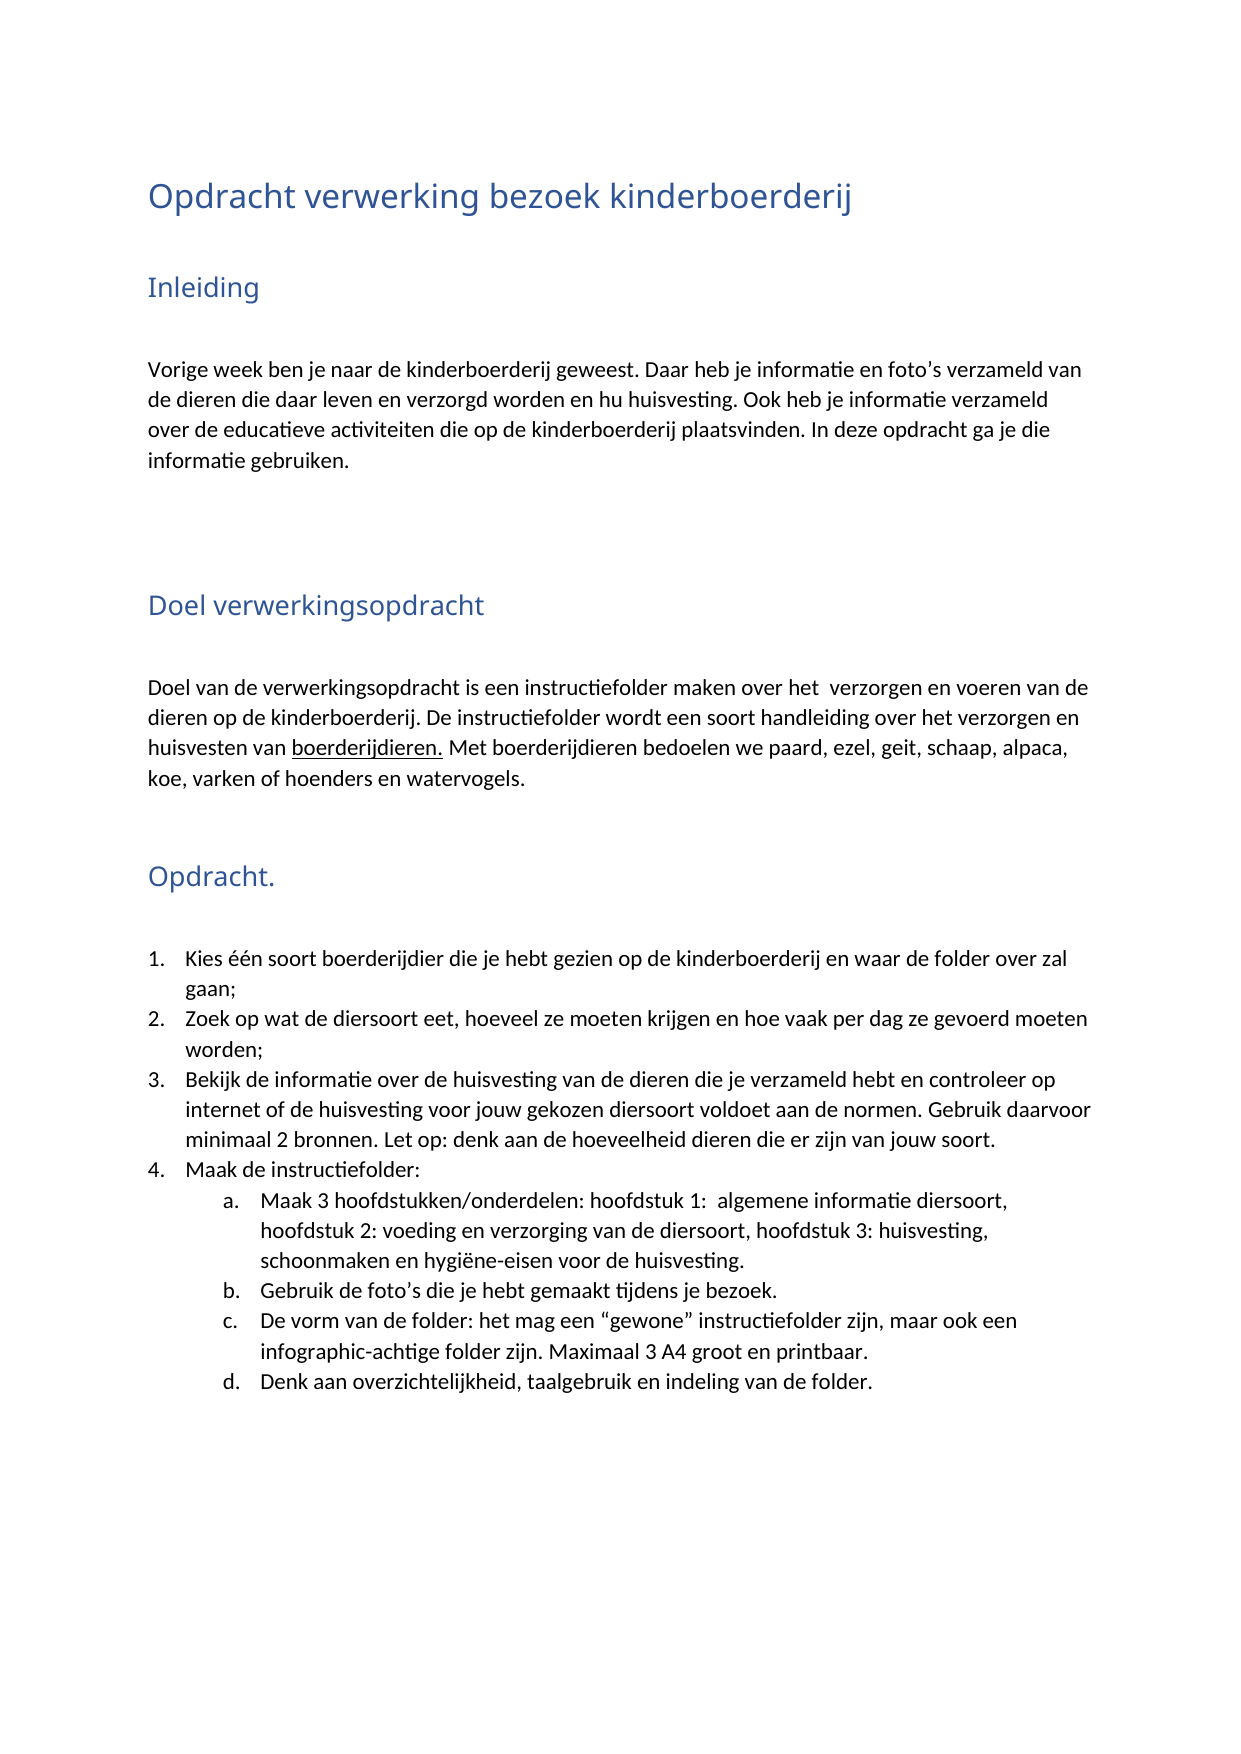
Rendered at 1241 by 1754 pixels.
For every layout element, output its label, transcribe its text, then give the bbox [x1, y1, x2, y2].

list Gebruik de foto’s die je hebt gemaakt tijdens je bezoek. [223, 1276, 1093, 1304]
subtitle Doel verwerkingsopdracht [148, 586, 1093, 623]
list Maak de instructiefolder: [148, 1156, 1093, 1183]
list Kies één soort boerderijdier die je hebt gezien op de kinderboerderij en waar de folder over zal gaan; [148, 944, 1093, 1002]
text Vorige week ben je naar de kinderboerderij geweest. Daar heb je informatie en foto’s verzameld van de dieren die daar leven en verzorgd worden en hu huisvesting. Ook heb je informatie verzameld over de educatieve activiteiten die op de kinderboerderij plaatsvinden. In deze opdracht ga je die informatie gebruiken. [148, 355, 1093, 474]
subtitle Opdracht. [148, 857, 1093, 894]
list Denk aan overzichtelijkheid, taalgebruik en indeling van de folder. [223, 1367, 1093, 1395]
list De vorm van de folder: het mag een “gewone” instructiefolder zijn, maar ook een infographic-achtige folder zijn. Maximaal 3 A4 groot en printbaar. [223, 1307, 1093, 1365]
list Zoek op wat de diersoort eet, hoeveel ze moeten krijgen en hoe vaak per dag ze gevoerd moeten worden; [148, 1004, 1093, 1063]
list Bekijk de informatie over de huisvesting van de dieren die je verzameld hebt en controleer op internet of de huisvesting voor jouw gekozen diersoort voldoet aan de normen. Gebruik daarvoor minimaal 2 bronnen. Let op: denk aan de hoeveelheid dieren die er zijn van jouw soort. [148, 1065, 1093, 1153]
subtitle Opdracht verwerking bezoek kinderboerderij [148, 173, 1093, 218]
text Doel van de verwerkingsopdracht is een instructiefolder maken over het verzorgen en voeren van de dieren op de kinderboerderij. De instructiefolder wordt een soort handleiding over het verzorgen en huisvesten van boerderijdieren. Met boerderijdieren bedoelen we paard, ezel, geit, schaap, alpaca, koe, varken of hoenders en watervogels. [148, 673, 1093, 792]
list Maak 3 hoofdstukken/onderdelen: hoofdstuk 1: algemene informatie diersoort, hoofdstuk 2: voeding en verzorging van de diersoort, hoofdstuk 3: huisvesting, schoonmaken en hygiëne-eisen voor de huisvesting. [223, 1186, 1093, 1274]
subtitle Inleiding [148, 268, 1093, 305]
